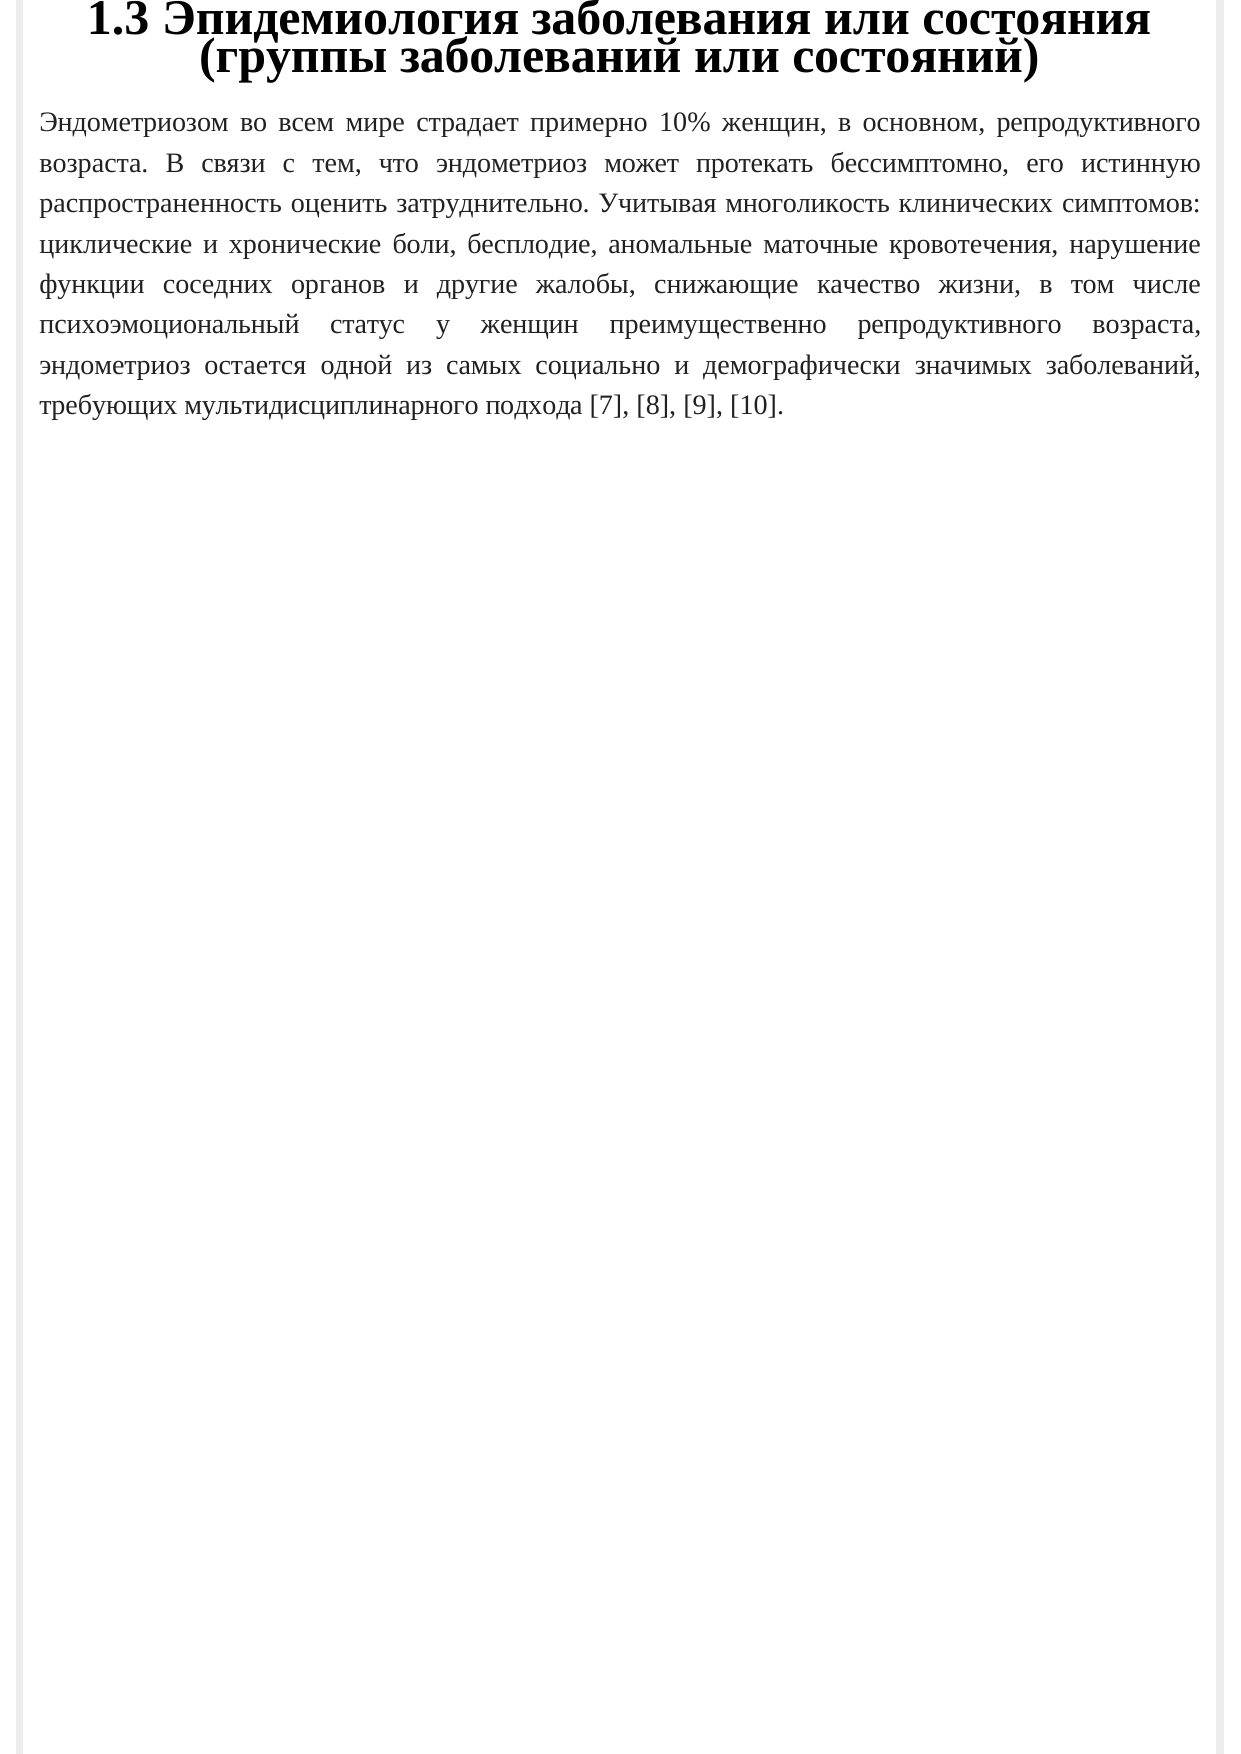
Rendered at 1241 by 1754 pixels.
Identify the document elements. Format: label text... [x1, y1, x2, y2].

text Эндометриозом во всем мире страдает примерно 10% женщин, в основном, репродуктивного возраста. В связи с тем, что эндометриоз может протекать бессимптомно, его истинную распространенность оценить затруднительно. Учитывая многоликость клинических симптомов: циклические и хронические боли, бесплодие, аномальные маточные кровотечения, нарушение функции соседних органов и другие жалобы, снижающие качество жизни, в том числе психоэмоциональный статус у женщин преимущественно репродуктивного возраста, эндометриоз остается одной из самых социально и демографически значимых заболеваний, требующих мультидисциплинарного подхода [7], [8], [9], [10]. [39, 105, 1201, 421]
subtitle Эпидемиология заболевания или состояния (группы заболеваний или состояний) [87, 3, 1154, 83]
